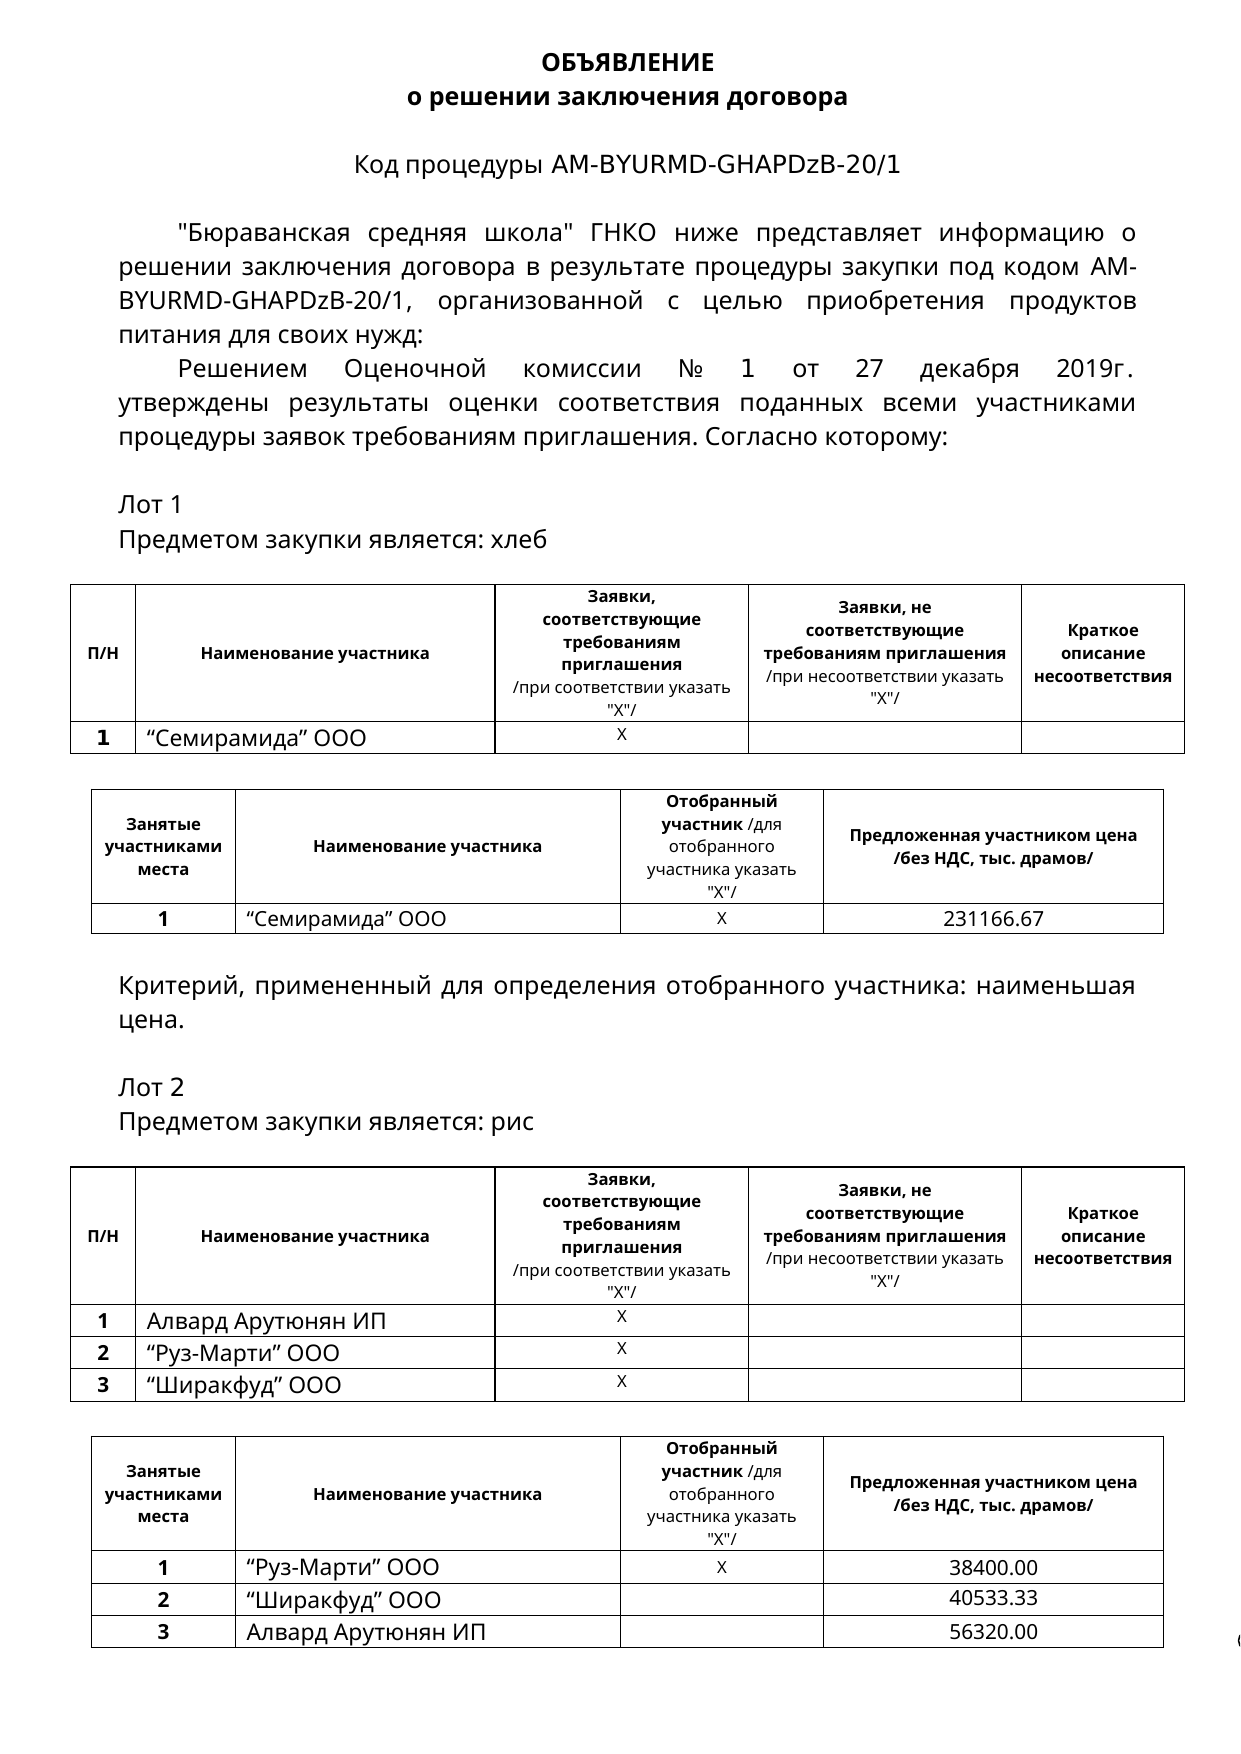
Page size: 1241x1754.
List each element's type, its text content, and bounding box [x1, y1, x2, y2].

table_header Наименование участника [136, 585, 494, 721]
table_cell “Семирамида” ООО [236, 904, 620, 932]
table_cell [1022, 1369, 1184, 1401]
table_header Наименование участника [136, 1168, 494, 1304]
table_cell [749, 1337, 1021, 1368]
table_cell [621, 1616, 823, 1647]
text Предметом закупки является: рис [118, 1104, 1137, 1138]
table_cell 231166.67 [824, 904, 1163, 932]
text Предметом закупки является: хлеб [118, 521, 1137, 555]
table_cell 1 [71, 722, 135, 753]
table_header Заявки, не соответствующие требованиям приглашения /при несоответствии указать "X"/ [749, 585, 1021, 721]
table_header Наименование участника [236, 1437, 620, 1550]
text Код процедуры AM-BYURMD-GHAPDzB-20/1 [118, 147, 1137, 181]
text "Бюраванская средняя школа" ГНКО ниже представляет информацию о решении заключения договора в результате процедуры закупки под кодом AM-BYURMD-GHAPDzB-20/1, организованной с целью приобретения продуктов питания для своих нужд: [118, 215, 1137, 351]
text о решении заключения договора [118, 78, 1137, 112]
table_cell 3 [92, 1616, 235, 1647]
table_header Краткое описание несоответствия [1022, 585, 1184, 721]
table_header Занятые участниками места [92, 1437, 235, 1550]
table_cell 1 [92, 904, 235, 932]
table_cell “Руз-Марти” ООО [236, 1551, 620, 1582]
table_header П/Н [71, 1168, 135, 1304]
table_cell X [496, 1369, 748, 1401]
table_cell 2 [92, 1584, 235, 1615]
table_cell Алвард Арутюнян ИП [236, 1616, 620, 1647]
table_cell [1022, 1305, 1184, 1336]
table_cell “Ширакфуд” ООО [136, 1369, 494, 1401]
table_cell “Ширакфуд” ООО [236, 1584, 620, 1615]
table_header П/Н [71, 585, 135, 721]
table_header Предложенная участником цена /без НДС, тыс. драмов/ [824, 790, 1163, 903]
table_cell X [621, 904, 823, 932]
table_header Заявки, соответствующие требованиям приглашения /при соответствии указать "X"/ [496, 1168, 748, 1304]
table_header Заявки, не соответствующие требованиям приглашения /при несоответствии указать "X"/ [749, 1168, 1021, 1304]
text Лот 2 [118, 1070, 1137, 1104]
table_header Наименование участника [236, 790, 620, 903]
table_cell 3 [71, 1369, 135, 1401]
table_header Занятые участниками места [92, 790, 235, 903]
table_cell [749, 1305, 1021, 1336]
table_cell 38400.00 [824, 1551, 1163, 1582]
table_cell X [496, 722, 748, 753]
table_cell 56320.00 [824, 1616, 1163, 1647]
table_cell [1022, 1337, 1184, 1368]
text ОБЪЯВЛЕНИЕ [118, 44, 1137, 78]
table_header Предложенная участником цена /без НДС, тыс. драмов/ [824, 1437, 1163, 1550]
text Критерий, примененный для определения отобранного участника: наименьшая цена. [118, 968, 1137, 1036]
table_cell [1022, 722, 1184, 753]
table_cell 40533.33 [824, 1584, 1163, 1615]
table_header Отобранный участник /для отобранного участника указать "X"/ [621, 1437, 823, 1550]
table_header Заявки, соответствующие требованиям приглашения /при соответствии указать "X"/ [496, 585, 748, 721]
table_cell “Руз-Марти” ООО [136, 1337, 494, 1368]
text Решением Оценочной комиссии № 1 от 27 декабря 2019г․ утверждены результаты оценки соответствия поданных всеми участниками процедуры заявок требованиям приглашения. Согласно которому: [118, 351, 1137, 453]
table_cell “Семирамида” ООО [136, 722, 494, 753]
text Лот 1 [118, 487, 1137, 521]
table_header Отобранный участник /для отобранного участника указать "X"/ [621, 790, 823, 903]
table_header Краткое описание несоответствия [1022, 1168, 1184, 1304]
table_cell X [496, 1337, 748, 1368]
table_cell Алвард Арутюнян ИП [136, 1305, 494, 1336]
table_cell 1 [92, 1551, 235, 1582]
table_cell [749, 1369, 1021, 1401]
table_cell 1 [71, 1305, 135, 1336]
table_cell [621, 1584, 823, 1615]
table_cell X [496, 1305, 748, 1336]
table_cell [749, 722, 1021, 753]
table_cell 2 [71, 1337, 135, 1368]
table_cell X [621, 1551, 823, 1582]
